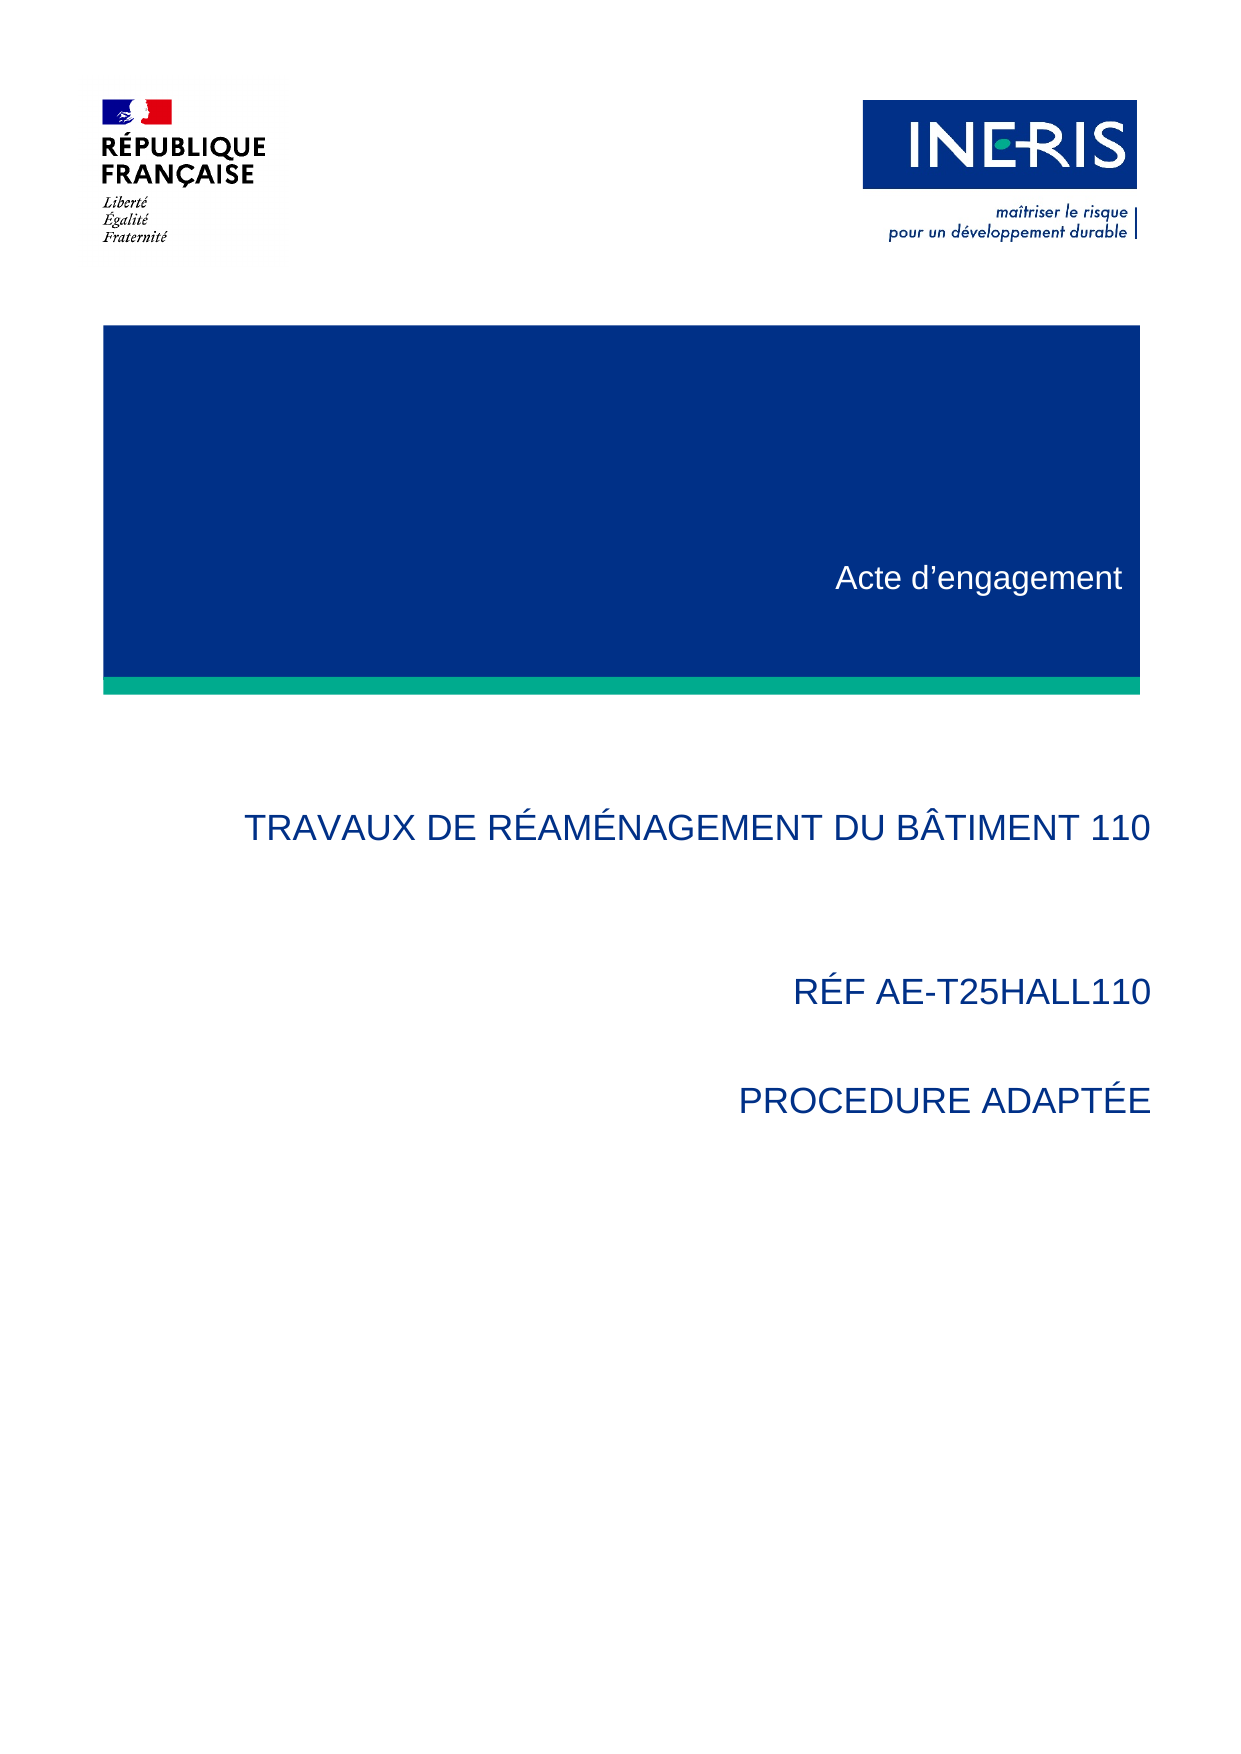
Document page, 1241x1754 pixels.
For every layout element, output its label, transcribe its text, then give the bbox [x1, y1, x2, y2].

picture [862, 100, 1137, 242]
text procedure adaptée [89, 1079, 1152, 1121]
text Travaux de réaménagement du bâtiment 110 [89, 806, 1152, 848]
text Acte d’engagement [89, 558, 1122, 596]
text Réf AE-T25HALL110 [89, 970, 1152, 1012]
picture [77, 75, 290, 267]
